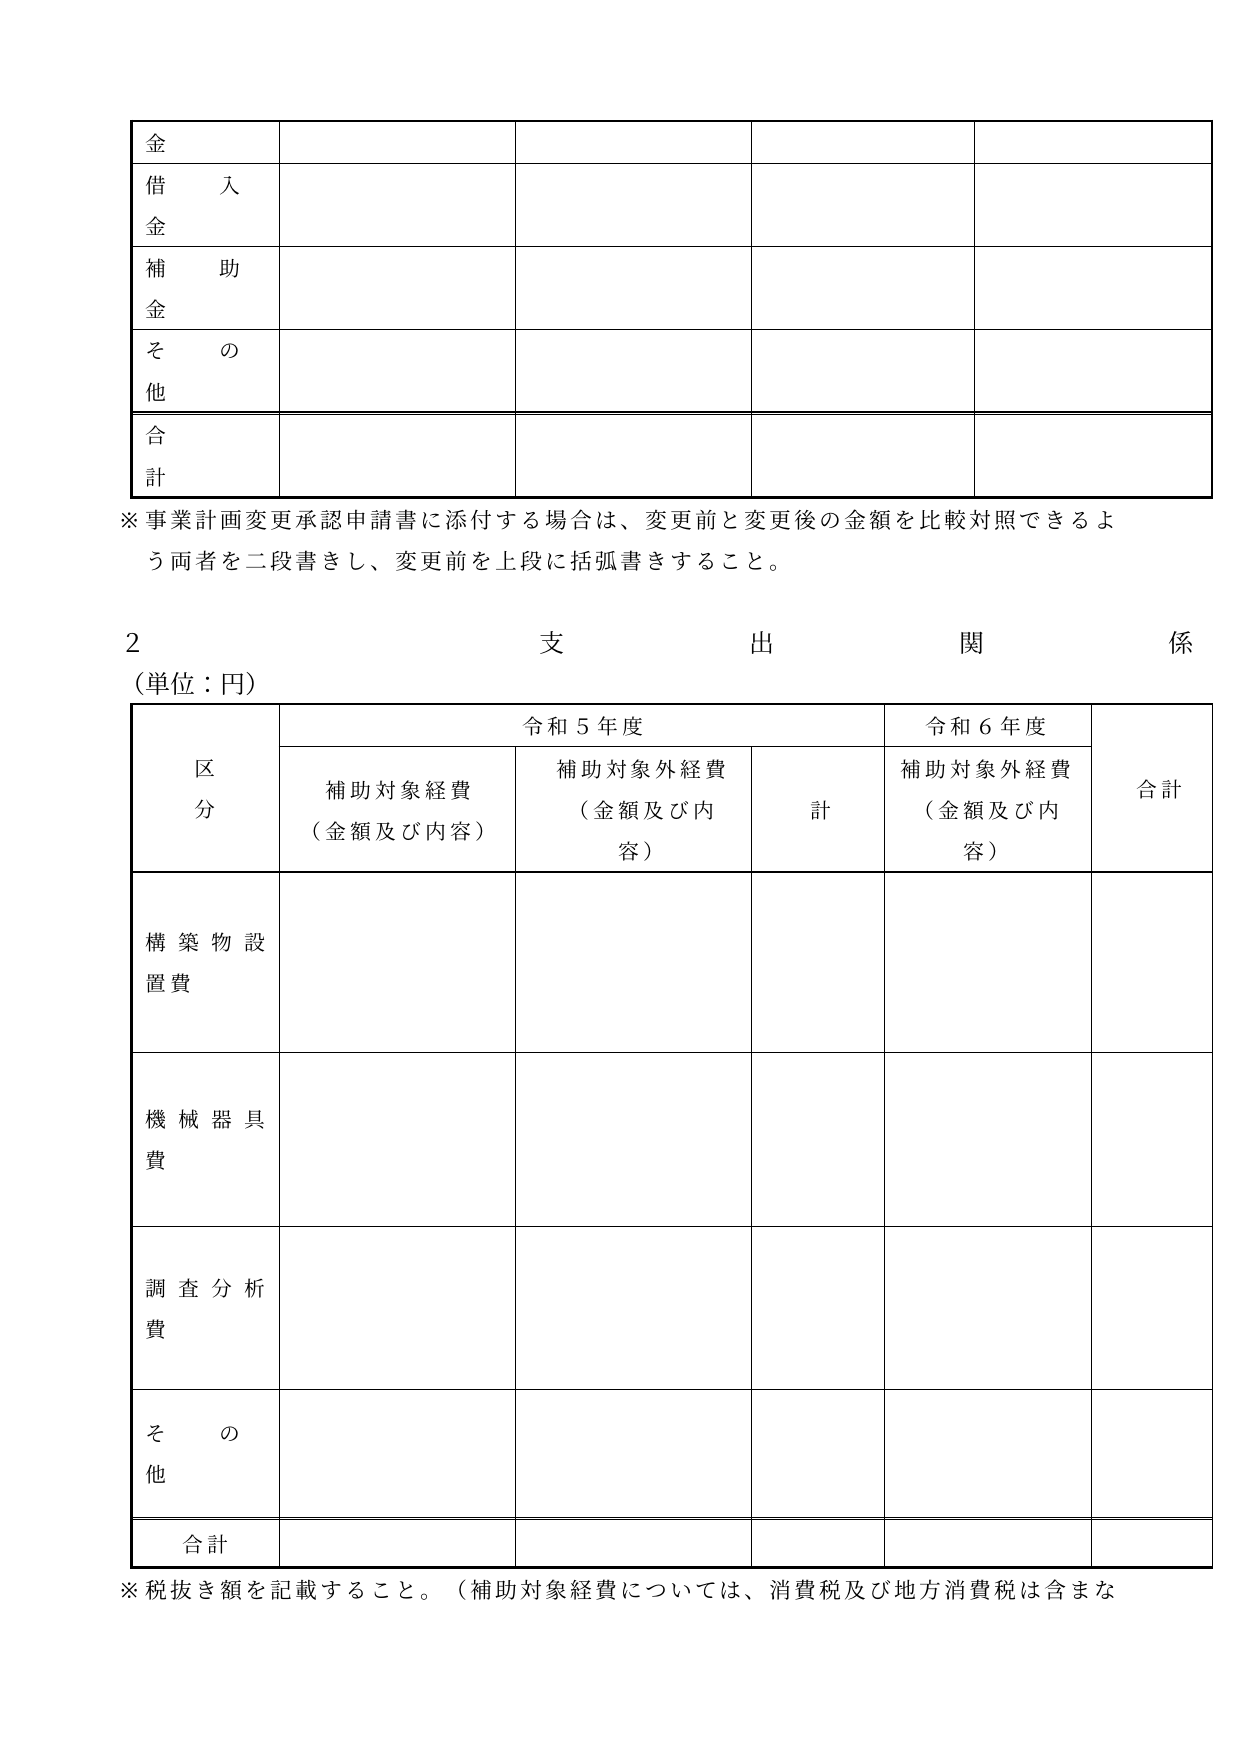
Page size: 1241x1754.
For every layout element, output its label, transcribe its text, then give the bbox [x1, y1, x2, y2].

table_cell [1092, 873, 1212, 1052]
table_cell [885, 873, 1091, 1052]
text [120, 1568, 1120, 1609]
table_cell [280, 330, 515, 411]
text ２ 支出関係 （単位：円） [120, 621, 1194, 703]
table_cell その他 [133, 1390, 279, 1517]
table_cell [516, 164, 751, 246]
table_cell [1092, 1227, 1212, 1388]
table_cell 借入金 [133, 164, 279, 246]
table_cell [752, 247, 974, 328]
table_cell [752, 122, 974, 163]
table_cell [885, 1227, 1091, 1388]
table_cell [885, 1390, 1091, 1517]
table_cell 機械器具費 [133, 1053, 279, 1226]
table_cell [1092, 1390, 1212, 1517]
table_cell [516, 415, 751, 496]
table_cell [280, 122, 515, 163]
table_cell [280, 247, 515, 328]
table_cell 計 [752, 747, 884, 871]
table_cell [752, 1227, 884, 1388]
table_cell [885, 1053, 1091, 1226]
table_cell [752, 415, 974, 496]
table_cell [752, 330, 974, 411]
table_header 区 分 [133, 705, 279, 871]
table_cell [752, 1390, 884, 1517]
table_cell [280, 1227, 515, 1388]
table_cell [752, 164, 974, 246]
table_cell [280, 164, 515, 246]
table_cell [516, 873, 751, 1052]
table_cell [975, 247, 1211, 328]
table_cell [516, 1390, 751, 1517]
text ※事業計画変更承認申請書に添付する場合は、変更前と変更後の金額を比較対照できるよう両者を二段書きし、変更前を上段に括弧書きすること。 [120, 498, 1120, 580]
table_cell [516, 330, 751, 411]
table_cell [752, 873, 884, 1052]
table_cell [280, 1520, 515, 1566]
table_cell [1092, 1053, 1212, 1226]
table_cell [280, 873, 515, 1052]
table_cell 自己資金 [133, 122, 279, 163]
table_cell [280, 1053, 515, 1226]
table_cell 合計 [133, 1520, 279, 1566]
table_cell 補助金 [133, 247, 279, 328]
table_cell [516, 1227, 751, 1388]
table_cell [975, 330, 1211, 411]
table_cell 補助対象外経費 （金額及び内容） [885, 747, 1091, 871]
table_cell 補助対象経費 （金額及び内容） [280, 747, 515, 871]
table_cell [752, 1053, 884, 1226]
table_cell 構築物設置費 [133, 873, 279, 1052]
table_header 令和６年度 [885, 705, 1091, 746]
table_cell [516, 122, 751, 163]
table_cell 合 計 [133, 415, 279, 496]
table_cell [752, 1520, 884, 1566]
table_cell その他 [133, 330, 279, 411]
table_cell 調査分析費 [133, 1227, 279, 1388]
table_cell [516, 1520, 751, 1566]
table_cell [975, 415, 1211, 496]
table_cell [280, 415, 515, 496]
table_cell [885, 1520, 1091, 1566]
table_cell 補助対象外経費 （金額及び内容） [516, 747, 751, 871]
table_cell [280, 1390, 515, 1517]
table_cell [516, 247, 751, 328]
table_cell [975, 164, 1211, 246]
table_cell [516, 1053, 751, 1226]
table_cell [975, 122, 1211, 163]
table_header 合計 [1092, 705, 1212, 871]
table_cell [1092, 1520, 1212, 1566]
table_header 令和５年度 [280, 705, 884, 746]
